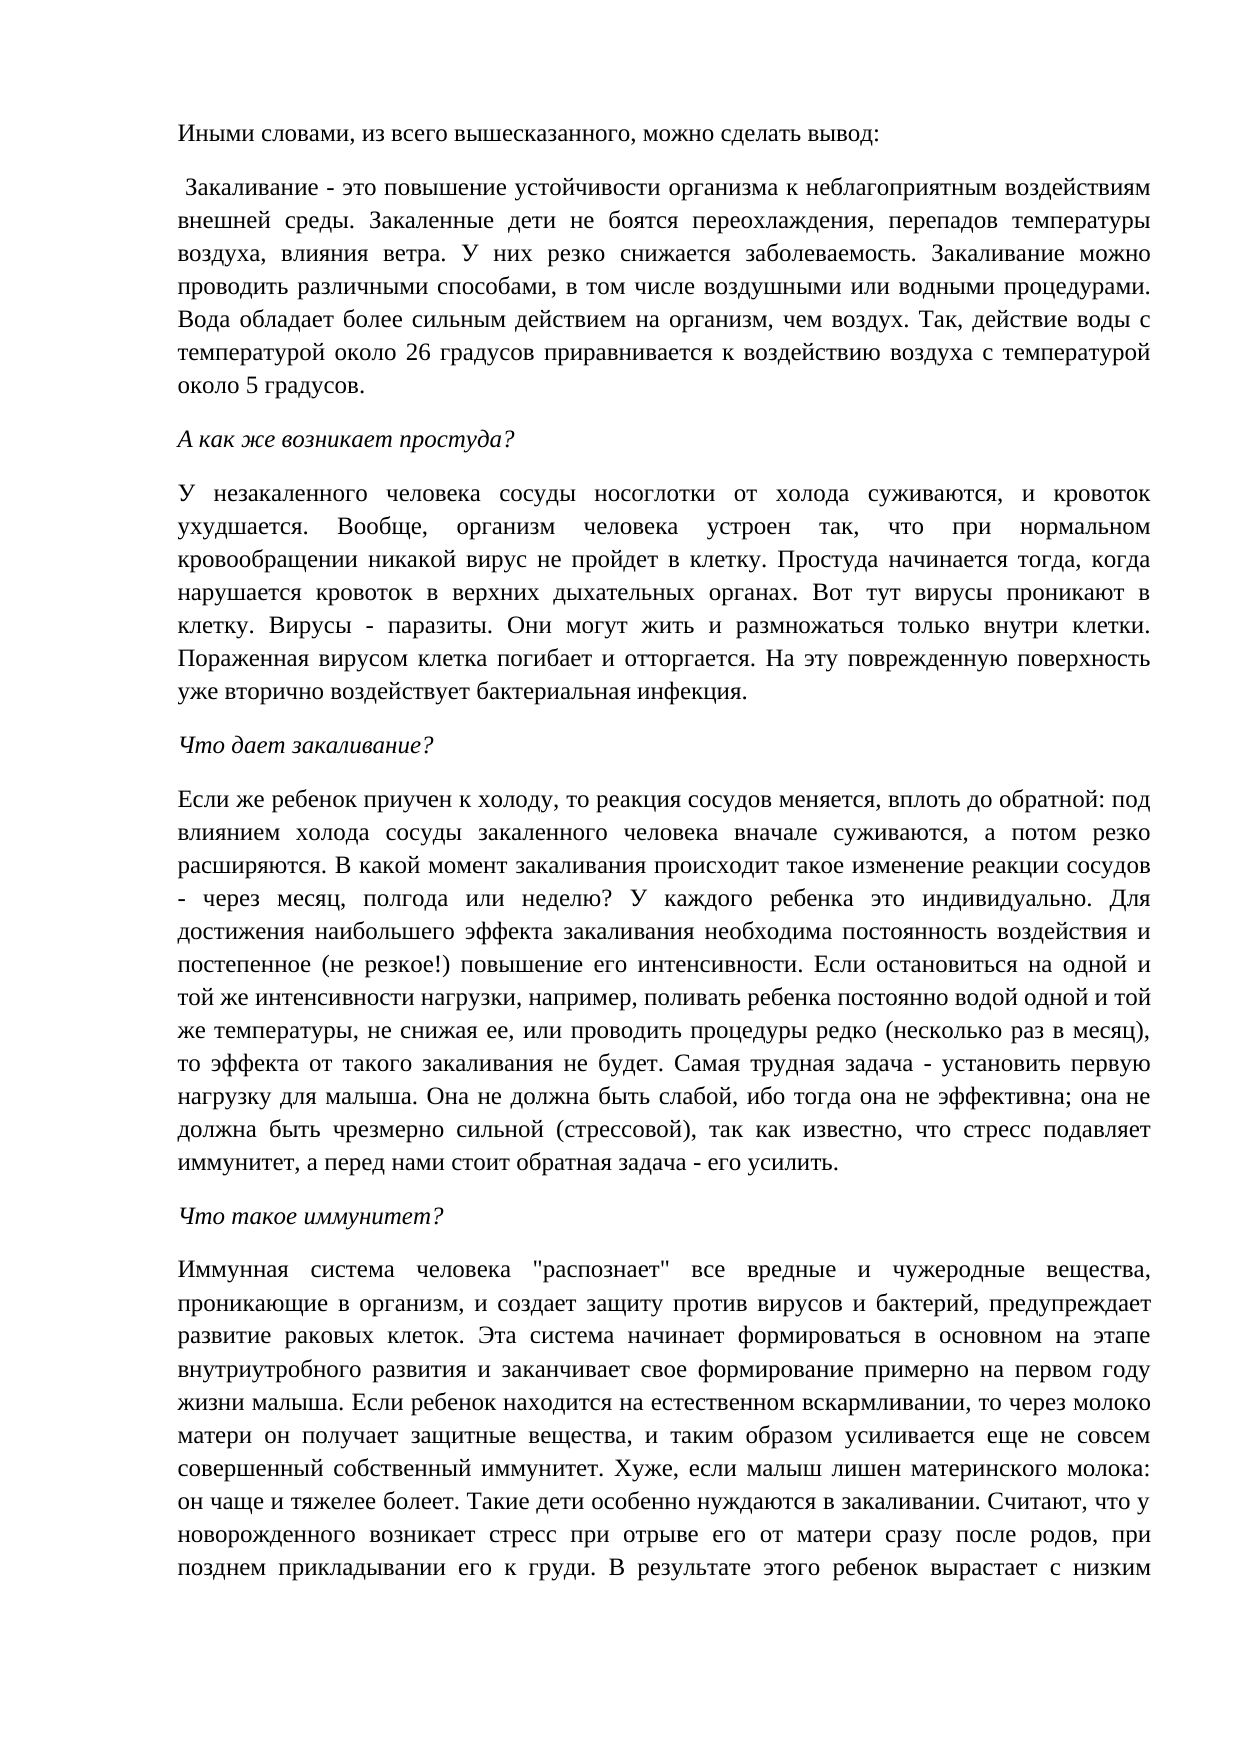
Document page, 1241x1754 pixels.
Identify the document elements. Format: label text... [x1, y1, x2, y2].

text А как же возникает простуда? [177, 424, 1152, 453]
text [177, 1254, 1152, 1581]
text Закаливание - это повышение устойчивости организма к неблагоприятным воздействиям внешней среды. Закаленные дети не боятся переохлаждения, перепадов температуры воздуха, влияния ветра. У них резко снижается заболеваемость. Закаливание можно проводить различными способами, в том числе воздушными или водными процедурами. Вода обладает более сильным действием на организм, чем воздух. Так, действие воды с температурой около 26 градусов приравнивается к воздействию воздуха с температурой около 5 градусов. [177, 172, 1152, 399]
text Что дает закаливание? [177, 730, 1152, 758]
text Иными словами, из всего вышесказанного, можно сделать вывод: [177, 118, 1152, 147]
text Что такое иммунитет? [177, 1201, 1152, 1229]
text Если же ребенок приучен к холоду, то реакция сосудов меняется, вплоть до обратной: под влиянием холода сосуды закаленного человека вначале суживаются, а потом резко расширяются. В какой момент закаливания происходит такое изменение реакции сосудов - через месяц, полгода или неделю? У каждого ребенка это индивидуально. Для достижения наибольшего эффекта закаливания необходима постоянность воздействия и постепенное (не резкое!) повышение его интенсивности. Если остановиться на одной и той же интенсивности нагрузки, например, поливать ребенка постоянно водой одной и той же температуры, не снижая ее, или проводить процедуры редко (несколько раз в месяц), то эффекта от такого закаливания не будет. Самая трудная задача - установить первую нагрузку для малыша. Она не должна быть слабой, ибо тогда она не эффективна; она не должна быть чрезмерно сильной (стрессовой), так как известно, что стресс подавляет иммунитет, а перед нами стоит обратная задача - его усилить. [177, 784, 1152, 1176]
text У незакаленного человека сосуды носоглотки от холода суживаются, и кровоток ухудшается. Вообще, организм человека устроен так, что при нормальном кровообращении никакой вирус не пройдет в клетку. Простуда начинается тогда, когда нарушается кровоток в верхних дыхательных органах. Вот тут вирусы проникают в клетку. Вирусы - паразиты. Они могут жить и размножаться только внутри клетки. Пораженная вирусом клетка погибает и отторгается. На эту поврежденную поверхность уже вторично воздействует бактериальная инфекция. [177, 478, 1152, 705]
